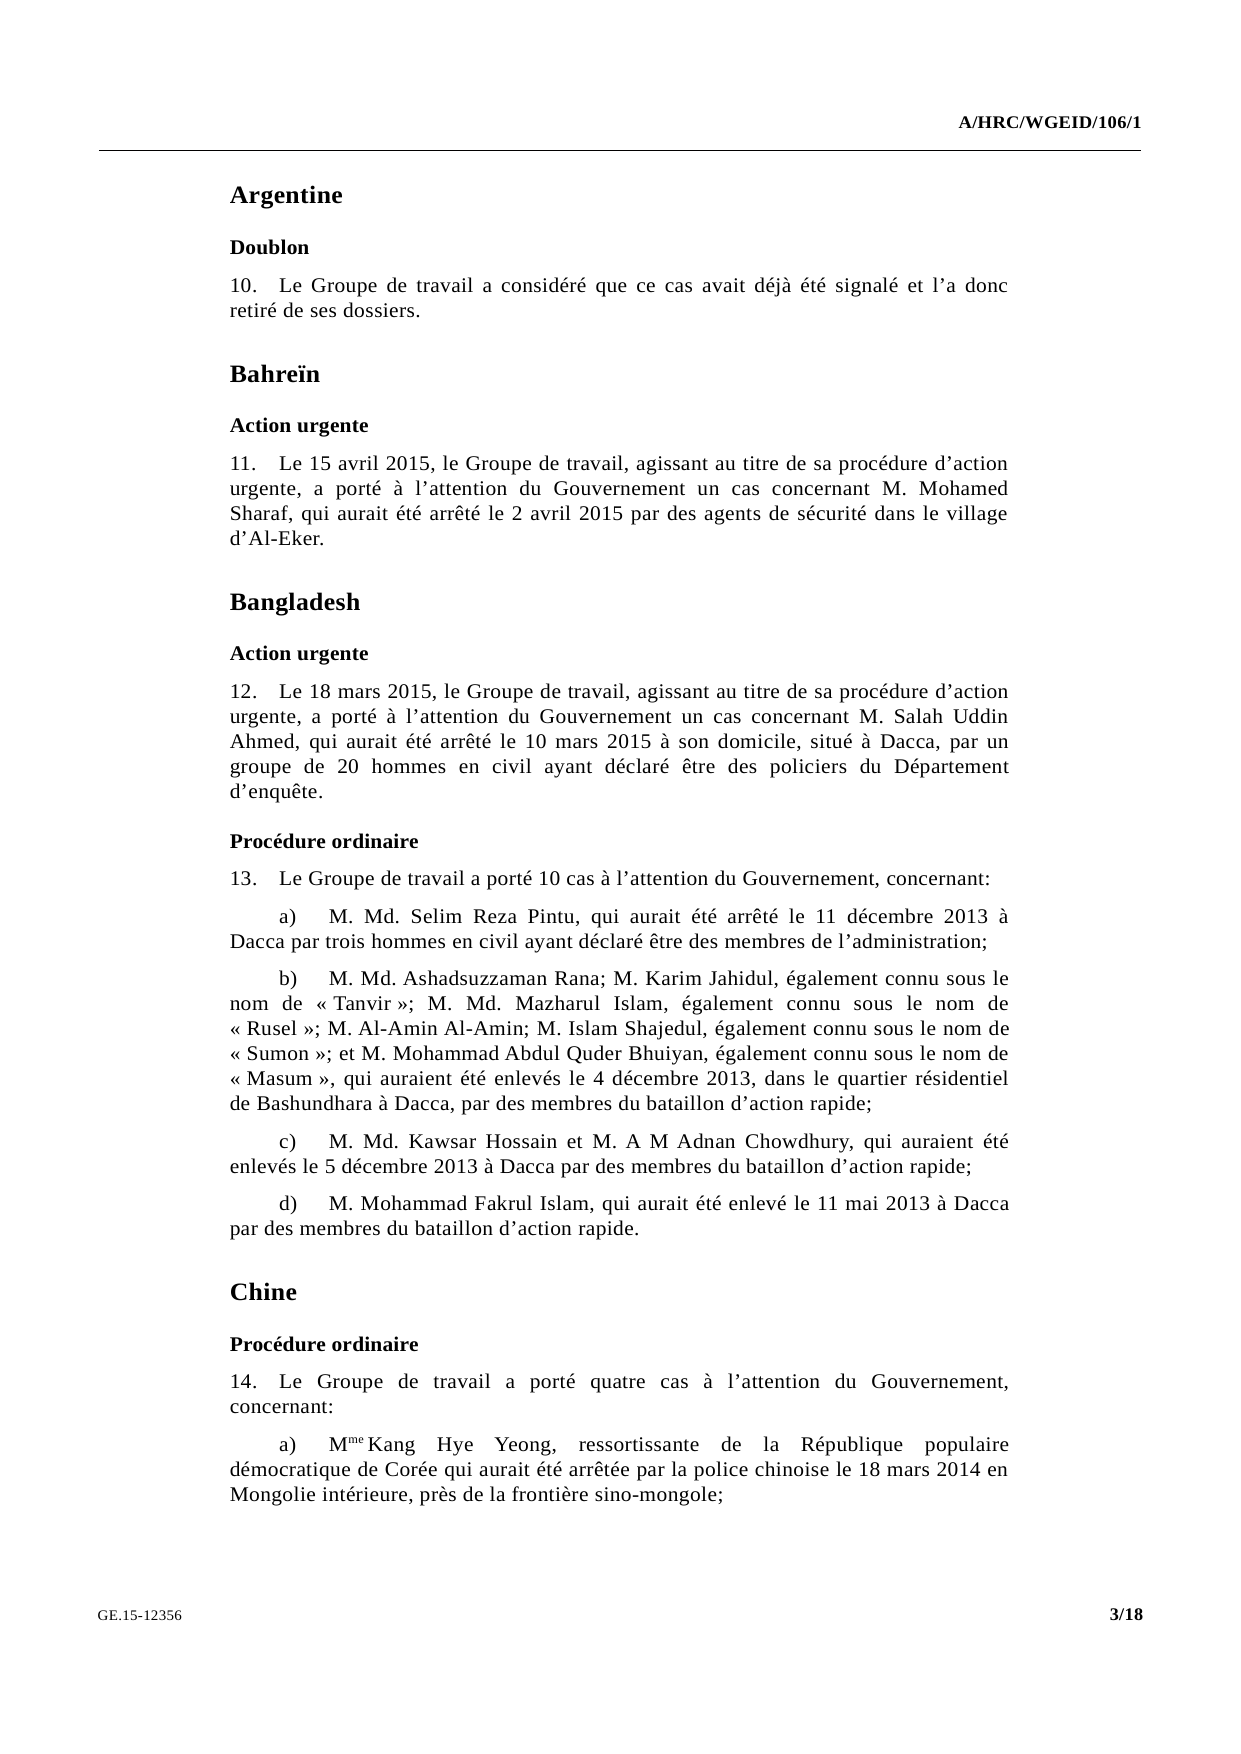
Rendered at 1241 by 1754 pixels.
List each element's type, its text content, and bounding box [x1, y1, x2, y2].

text Procédure ordinaire [97, 1331, 1011, 1356]
text Bangladesh [97, 588, 1011, 616]
list Le 18 mars 2015, le Groupe de travail, agissant au titre de sa procédure d’action urgente, a porté à l’attention du Gouvernement un cas concernant M. Salah Uddin Ahmed, qui aurait été arrêté le 10 mars 2015 à son domicile, situé à Dacca, par un groupe de 20 hommes en civil ayant déclaré être des policiers du Département d’enquête. [229, 678, 1011, 803]
text Action urgente [97, 641, 1011, 666]
text b) M. Md. Ashadsuzzaman Rana; M. Karim Jahidul, également connu sous le nom de « Tanvir »; M. Md. Mazharul Islam, également connu sous le nom de « Rusel »; M. Al-Amin Al-Amin; M. Islam Shajedul, également connu sous le nom de « Sumon »; et M. Mohammad Abdul Quder Bhuiyan, également connu sous le nom de « Masum », qui auraient été enlevés le 4 décembre 2013, dans le quartier résidentiel de Bashundhara à Dacca, par des membres du bataillon d’action rapide; [229, 966, 1011, 1116]
text Doublon [97, 234, 1011, 259]
text a) Mme Kang Hye Yeong, ressortissante de la République populaire démocratique de Corée qui aurait été arrêtée par la police chinoise le 18 mars 2014 en Mongolie intérieure, près de la frontière sino-mongole; [229, 1431, 1011, 1506]
list Le Groupe de travail a porté quatre cas à l’attention du Gouvernement, concernant: [229, 1369, 1011, 1419]
list Le Groupe de travail a porté 10 cas à l’attention du Gouvernement, concernant: [229, 866, 1011, 891]
text c) M. Md. Kawsar Hossain et M. A M Adnan Chowdhury, qui auraient été enlevés le 5 décembre 2013 à Dacca par des membres du bataillon d’action rapide; [229, 1128, 1011, 1178]
text Chine [97, 1278, 1011, 1306]
text Bahreïn [97, 359, 1011, 388]
text Argentine [97, 181, 1011, 209]
text Action urgente [97, 413, 1011, 438]
list Le Groupe de travail a considéré que ce cas avait déjà été signalé et l’a donc retiré de ses dossiers. [229, 272, 1011, 322]
text d) M. Mohammad Fakrul Islam, qui aurait été enlevé le 11 mai 2013 à Dacca par des membres du bataillon d’action rapide. [229, 1191, 1011, 1241]
text a) M. Md. Selim Reza Pintu, qui aurait été arrêté le 11 décembre 2013 à Dacca par trois hommes en civil ayant déclaré être des membres de l’administration; [229, 903, 1011, 953]
text Procédure ordinaire [97, 828, 1011, 853]
list Le 15 avril 2015, le Groupe de travail, agissant au titre de sa procédure d’action urgente, a porté à l’attention du Gouvernement un cas concernant M. Mohamed Sharaf, qui aurait été arrêté le 2 avril 2015 par des agents de sécurité dans le village d’Al-Eker. [229, 450, 1011, 550]
